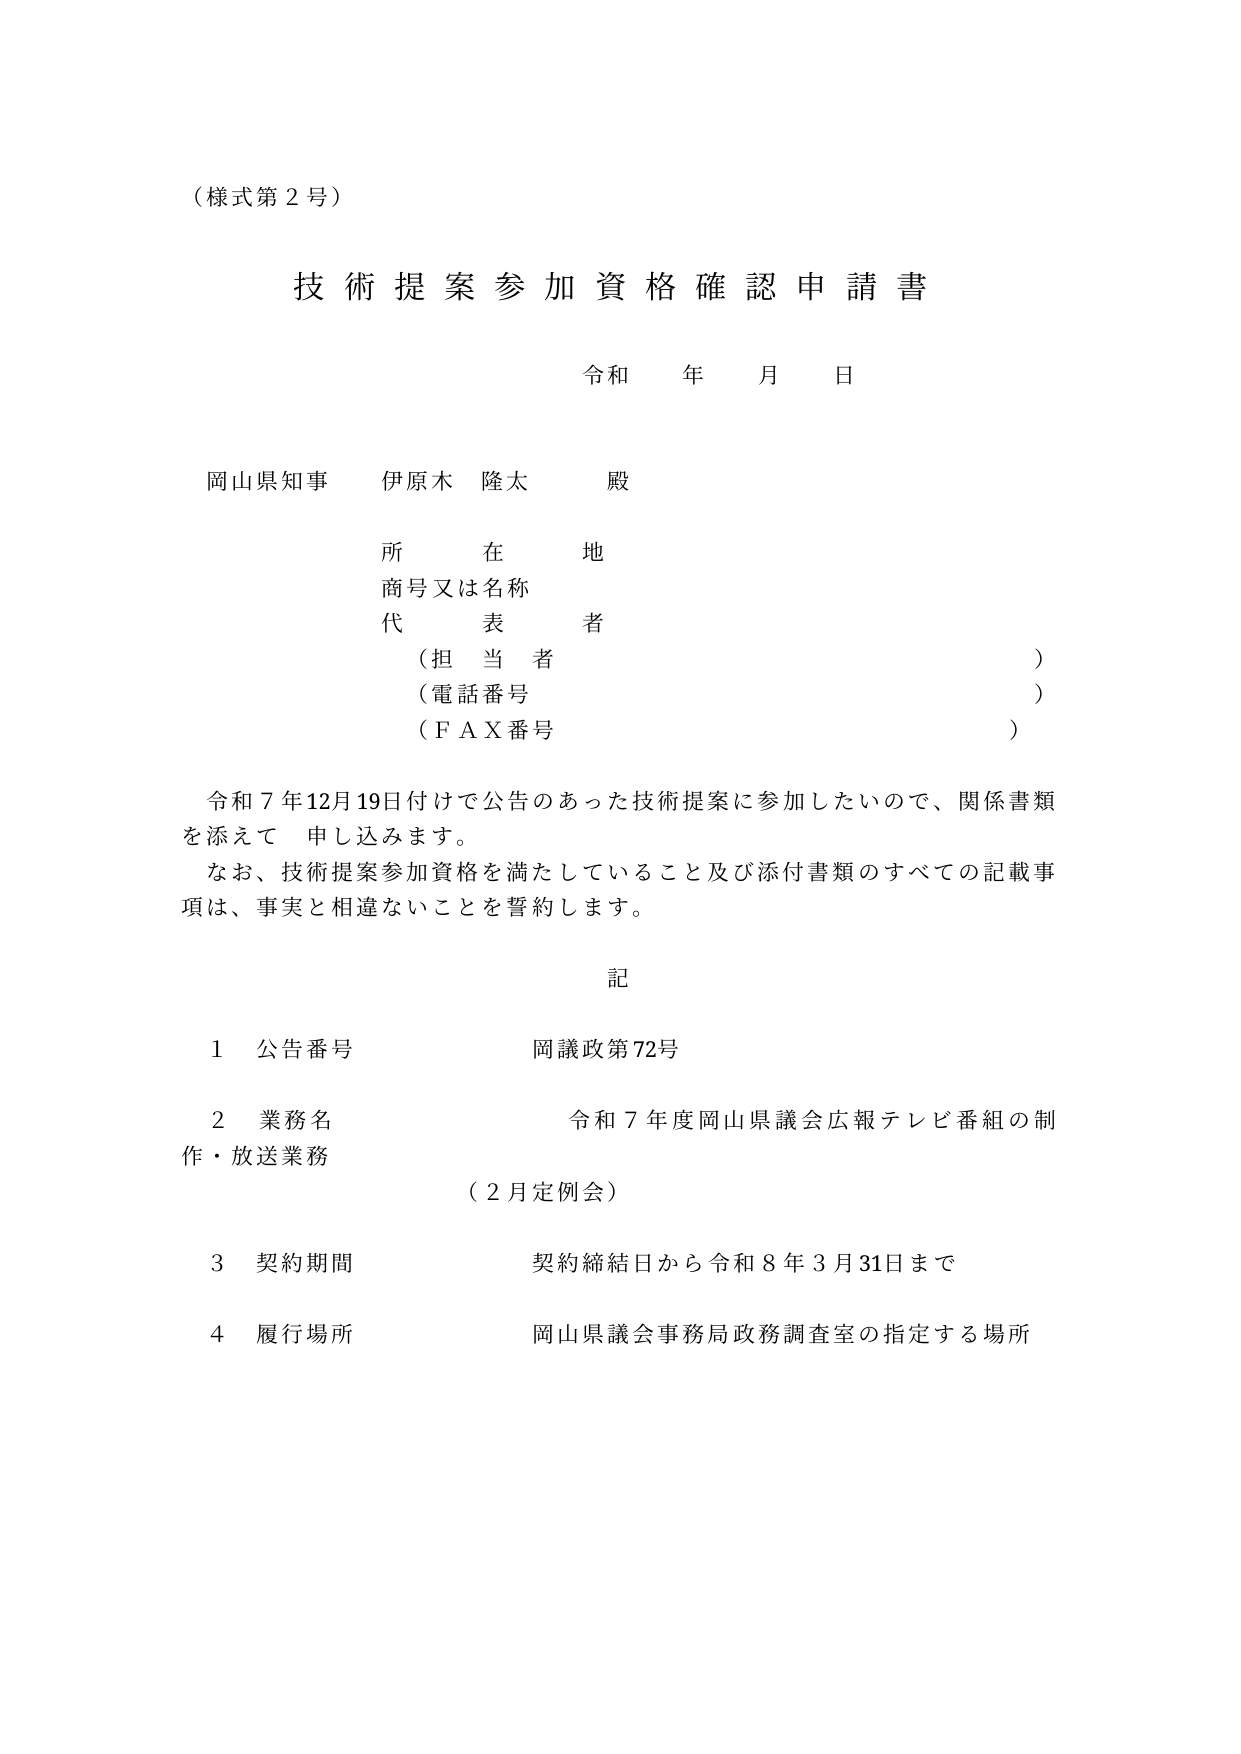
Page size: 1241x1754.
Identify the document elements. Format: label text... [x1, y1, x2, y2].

text １ 公告番号 岡議政第72号 [181, 1031, 1059, 1066]
text 技術提案参加資格確認申請書 [181, 249, 1059, 320]
text （電話番号 ） [181, 676, 1059, 711]
text 岡山県知事 伊原木 隆太 殿 [181, 462, 1059, 498]
text 令和７年12月19日付けで公告のあった技術提案に参加したいので、関係書類を添えて 申し込みます。 [181, 782, 1059, 853]
text （２月定例会） [181, 1173, 1059, 1208]
text ２ 業務名 令和７年度岡山県議会広報テレビ番組の制作・放送業務 [181, 1102, 1059, 1173]
text 所 在 地 [181, 533, 1059, 569]
text 令和 年 月 日 [181, 356, 1059, 391]
text （担 当 者 ） [181, 640, 1059, 676]
text （様式第２号） [181, 178, 1059, 214]
text ３ 契約期間 契約締結日から令和８年３月31日まで [181, 1244, 1059, 1279]
text ４ 履行場所 岡山県議会事務局政務調査室の指定する場所 [181, 1315, 1059, 1350]
text 代 表 者 [181, 604, 1059, 640]
text なお、技術提案参加資格を満たしていること及び添付書類のすべての記載事項は、事実と相違ないことを誓約します。 [181, 853, 1059, 924]
text 商号又は名称 [181, 569, 1059, 604]
text （ＦＡＸ番号 ） [181, 711, 1059, 747]
text 記 [181, 960, 1059, 995]
